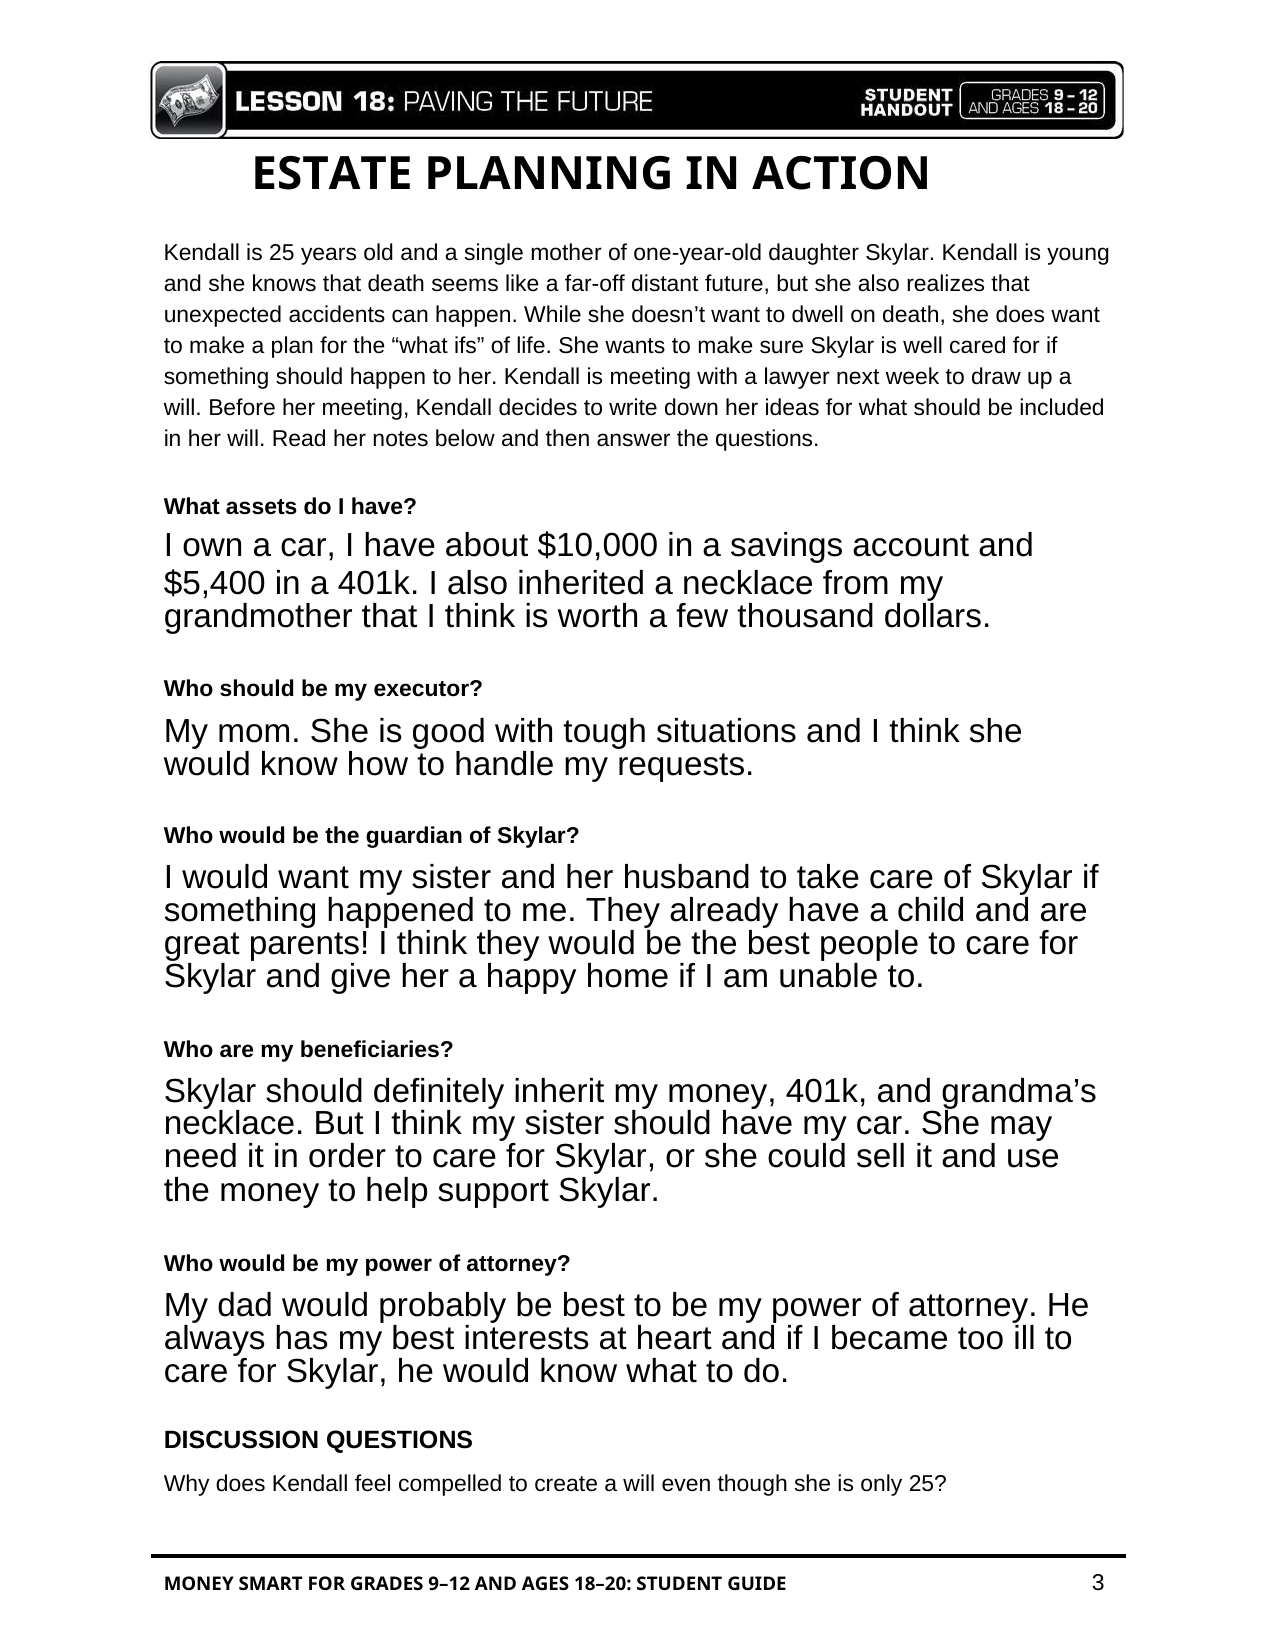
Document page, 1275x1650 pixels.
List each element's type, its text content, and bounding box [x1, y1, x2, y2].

picture [150, 61, 1124, 139]
subtitle Who should be my executor? [163, 674, 1105, 701]
subtitle Who would be the guardian of Skylar? [163, 822, 1105, 849]
subtitle I would want my sister and her husband to take care of Skylar if something happened to me. They already have a child and are great parents! I think they would be the best people to care for Skylar and give her a happy home if I am unable to. [163, 862, 1101, 994]
subtitle Skylar should definitely inherit my money, 401k, and grandma’s necklace. But I think my sister should have my car. She may need it in order to care for Skylar, or she could sell it and use the money to help support Skylar. [163, 1076, 1104, 1208]
subtitle DISCUSSION QUESTIONS [163, 1425, 1105, 1454]
subtitle $5,400 in a 401k. I also inherited a necklace from my grandmother that I think is worth a few thousand dollars. [163, 568, 994, 634]
subtitle Who would be my power of attorney? [163, 1250, 1105, 1276]
subtitle What assets do I have? [163, 493, 1105, 519]
subtitle Kendall is 25 years old and a single mother of one-year-old daughter Skylar. Kendall is young and she knows that death seems like a far-off distant future, but she also realizes that unexpected accidents can happen. While she doesn’t want to dwell on death, she does want to make a plan for the “what ifs” of life. She wants to make sure Skylar is well cared for if something should happen to her. Kendall is meeting with a lawyer next week to draw up a will. Before her meeting, Kendall decides to write down her ideas for what should be included in her will. Read her notes below and then answer the questions. [163, 239, 1110, 451]
subtitle Why does Kendall feel compelled to create a will even though she is only 25? [163, 1470, 1105, 1496]
subtitle My mom. She is good with tough situations and I think she would know how to handle my requests. [163, 715, 1025, 782]
subtitle Who are my beneficiaries? [163, 1036, 1105, 1062]
text ESTATE PLANNING IN ACTION [251, 141, 1105, 203]
subtitle My dad would probably be best to be my power of attorney. He always has my best interests at heart and if I became too ill to care for Skylar, he would know what to do. [163, 1290, 1105, 1389]
subtitle I own a car, I have about $10,000 in a savings account and [163, 527, 1105, 564]
